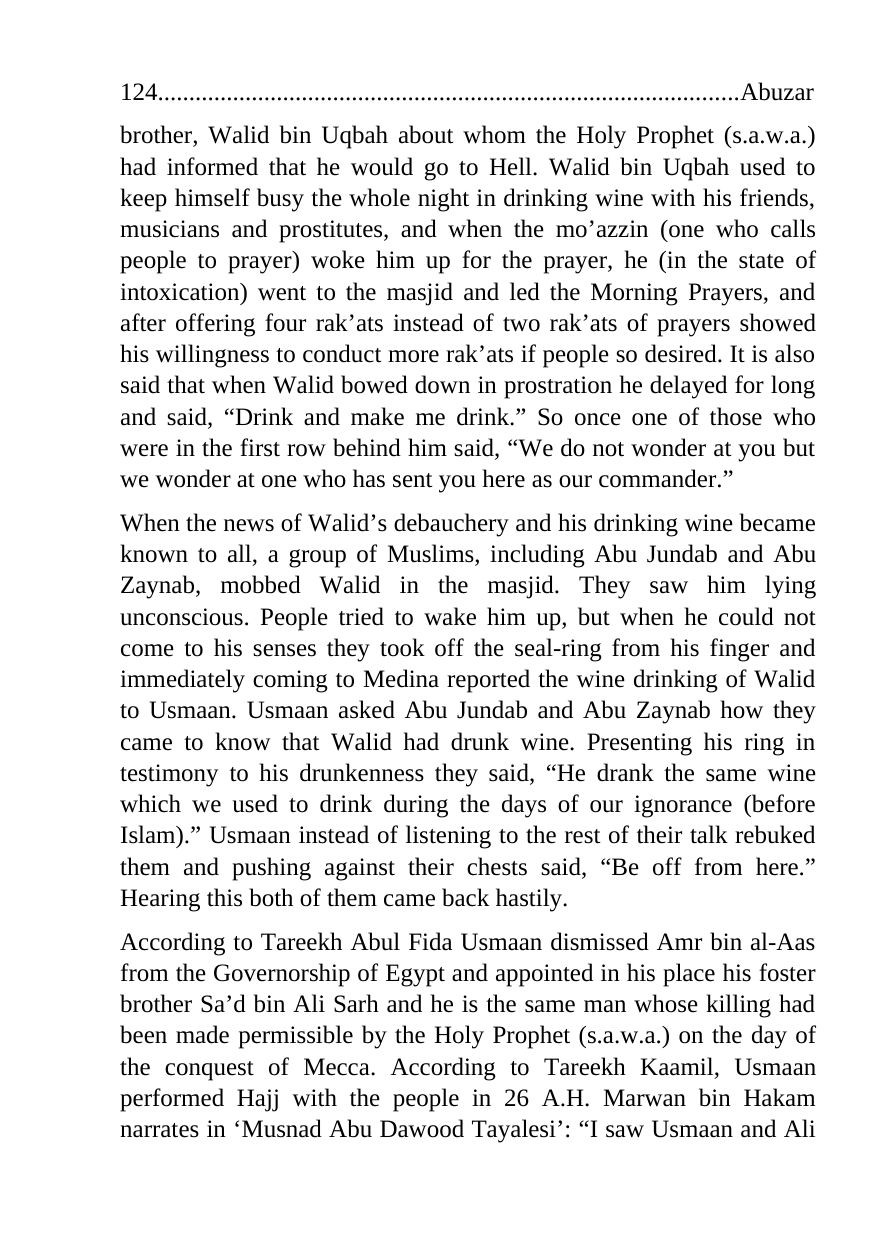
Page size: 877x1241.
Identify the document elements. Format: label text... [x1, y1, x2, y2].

text When the news of Walid’s debauchery and his drinking wine became known to all, a group of Muslims, including Abu Jundab and Abu Zaynab, mobbed Walid in the masjid. They saw him lying unconscious. People tried to wake him up, but when he could not come to his senses they took off the seal-ring from his finger and immediately coming to Medina reported the wine drinking of Walid to Usmaan. Usmaan asked Abu Jundab and Abu Zaynab how they came to know that Walid had drunk wine. Presenting his ring in testimony to his drunkenness they said, “He drank the same wine which we used to drink during the days of our ignorance (before Islam).” Usmaan instead of listening to the rest of their talk rebuked them and pushing against their chests said, “Be off from here.” Hearing this both of them came back hastily. [120, 506, 817, 912]
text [120, 119, 817, 494]
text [120, 925, 817, 1144]
